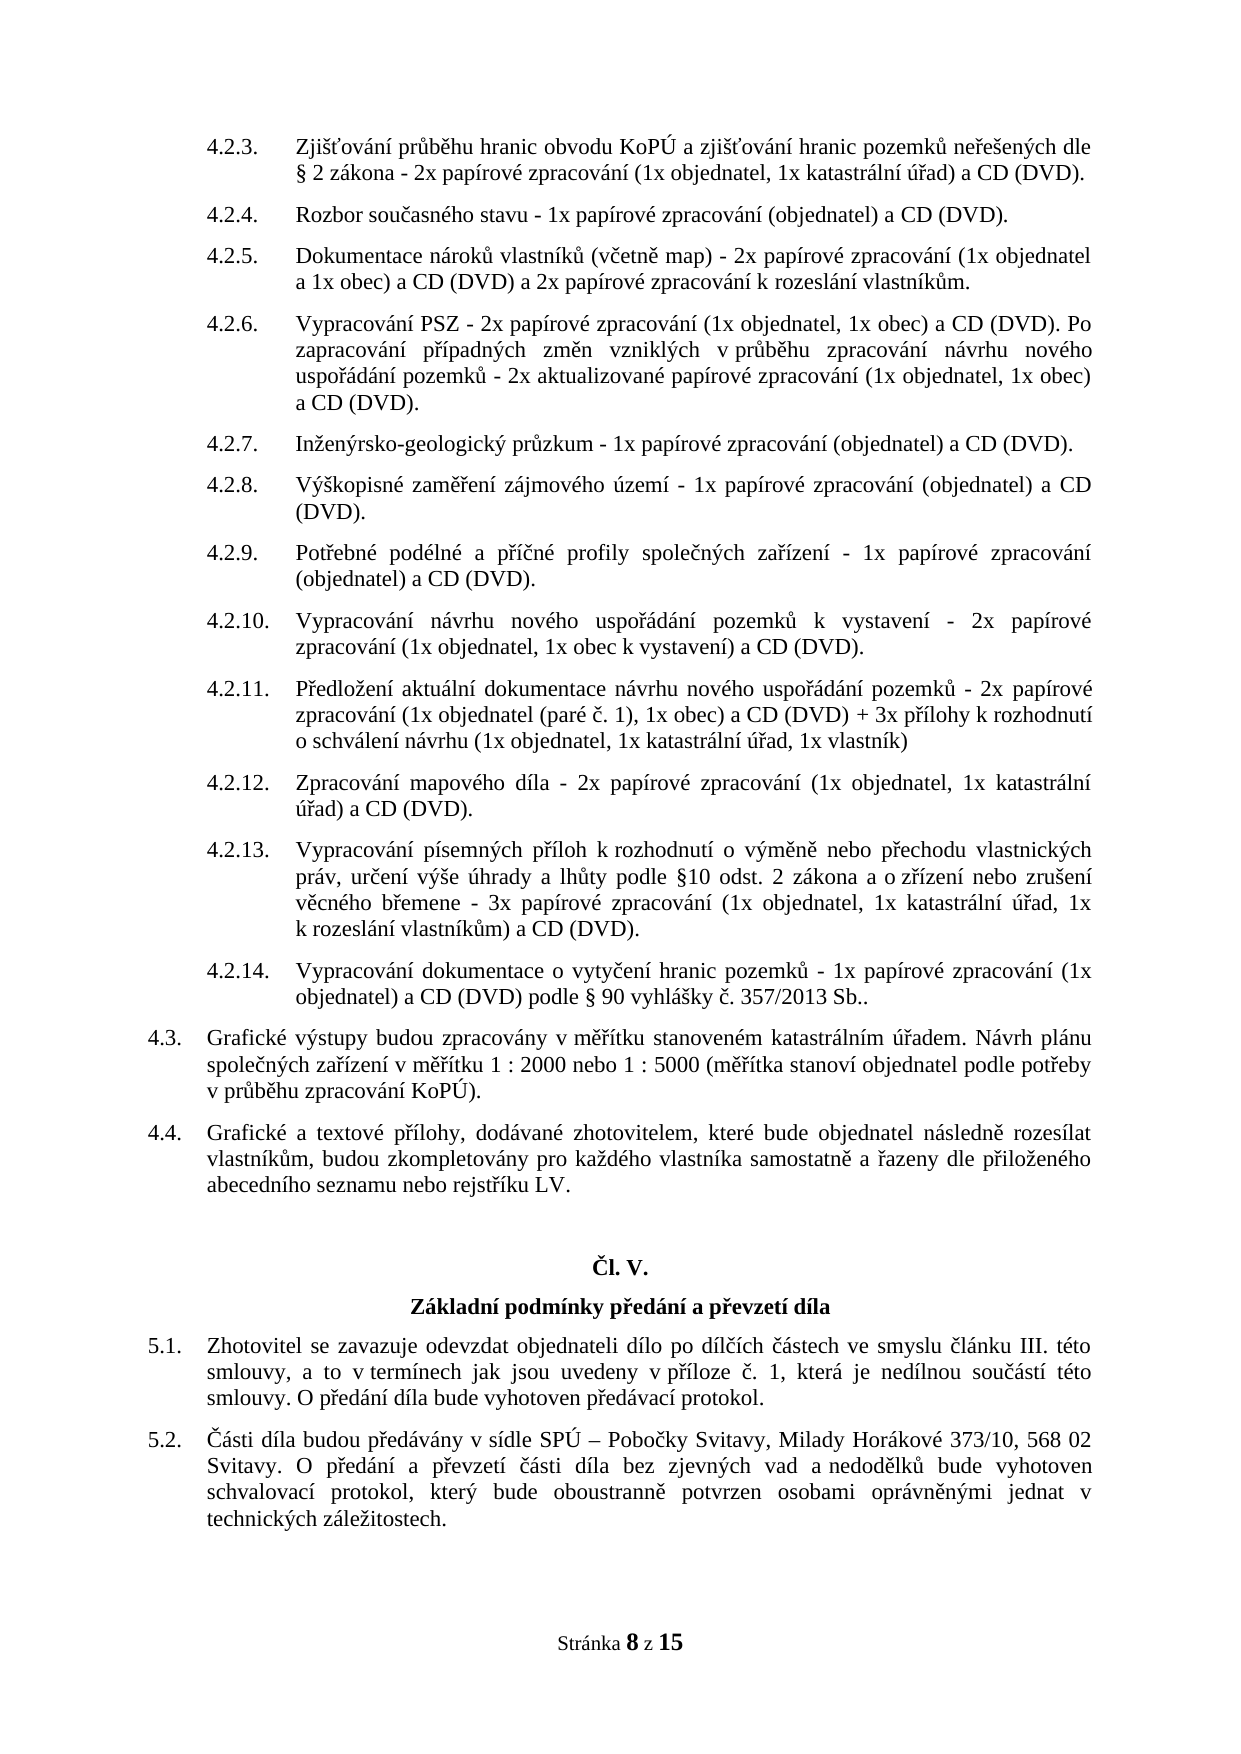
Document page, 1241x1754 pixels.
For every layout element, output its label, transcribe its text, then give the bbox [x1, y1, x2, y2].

text Čl. V. [148, 1254, 1093, 1280]
list Zjišťování průběhu hranic obvodu KoPÚ a zjišťování hranic pozemků neřešených dle § 2 zákona - 2x papírové zpracování (1x objednatel, 1x katastrální úřad) a CD (DVD). [207, 133, 1093, 186]
list Potřebné podélné a příčné profily společných zařízení - 1x papírové zpracování (objednatel) a CD (DVD). [207, 539, 1093, 592]
list Zpracování mapového díla - 2x papírové zpracování (1x objednatel, 1x katastrální úřad) a CD (DVD). [207, 769, 1093, 821]
list Předložení aktuální dokumentace návrhu nového uspořádání pozemků - 2x papírové zpracování (1x objednatel (paré č. 1), 1x obec) a CD (DVD) + 3x přílohy k rozhodnutí o schválení návrhu (1x objednatel, 1x katastrální úřad, 1x vlastník) [207, 674, 1093, 754]
list Vypracování návrhu nového uspořádání pozemků k vystavení - 2x papírové zpracování (1x objednatel, 1x obec k vystavení) a CD (DVD). [207, 607, 1093, 659]
list Grafické a textové přílohy, dodávané zhotovitelem, které bude objednatel následně rozesílat vlastníkům, budou zkompletovány pro každého vlastníka samostatně a řazeny dle přiloženého abecedního seznamu nebo rejstříku LV. [148, 1118, 1093, 1198]
list Vypracování PSZ - 2x papírové zpracování (1x objednatel, 1x obec) a CD (DVD). Po zapracování případných změn vzniklých v průběhu zpracování návrhu nového uspořádání pozemků - 2x aktualizované papírové zpracování (1x objednatel, 1x obec) a CD (DVD). [207, 310, 1093, 415]
list Inženýrsko-geologický průzkum - 1x papírové zpracování (objednatel) a CD (DVD). [207, 430, 1093, 456]
list Výškopisné zaměření zájmového území - 1x papírové zpracování (objednatel) a CD (DVD). [207, 471, 1093, 524]
list Grafické výstupy budou zpracovány v měřítku stanoveném katastrálním úřadem. Návrh plánu společných zařízení v měřítku 1 : 2000 nebo 1 : 5000 (měřítka stanoví objednatel podle potřeby v průběhu zpracování KoPÚ). [148, 1024, 1093, 1103]
list Vypracování písemných příloh k rozhodnutí o výměně nebo přechodu vlastnických práv, určení výše úhrady a lhůty podle §10 odst. 2 zákona a o zřízení nebo zrušení věcného břemene - 3x papírové zpracování (1x objednatel, 1x katastrální úřad, 1x k rozeslání vlastníkům) a CD (DVD). [207, 836, 1093, 942]
list Rozbor současného stavu - 1x papírové zpracování (objednatel) a CD (DVD). [207, 201, 1093, 227]
list Dokumentace nároků vlastníků (včetně map) - 2x papírové zpracování (1x objednatel a 1x obec) a CD (DVD) a 2x papírové zpracování k rozeslání vlastníkům. [207, 242, 1093, 295]
list Části díla budou předávány v sídle SPÚ – Pobočky Svitavy, Milady Horákové 373/10, 568 02 Svitavy. O předání a převzetí části díla bez zjevných vad a nedodělků bude vyhotoven schvalovací protokol, který bude oboustranně potvrzen osobami oprávněnými jednat v technických záležitostech. [148, 1426, 1093, 1531]
list Zhotovitel se zavazuje odevzdat objednateli dílo po dílčích částech ve smyslu článku III. této smlouvy, a to v termínech jak jsou uvedeny v příloze č. 1, která je nedílnou součástí této smlouvy. O předání díla bude vyhotoven předávací protokol. [148, 1332, 1093, 1411]
list Vypracování dokumentace o vytyčení hranic pozemků - 1x papírové zpracování (1x objednatel) a CD (DVD) podle § 90 vyhlášky č. 357/2013 Sb.. [207, 957, 1093, 1009]
subtitle Základní podmínky předání a převzetí díla [148, 1293, 1093, 1319]
